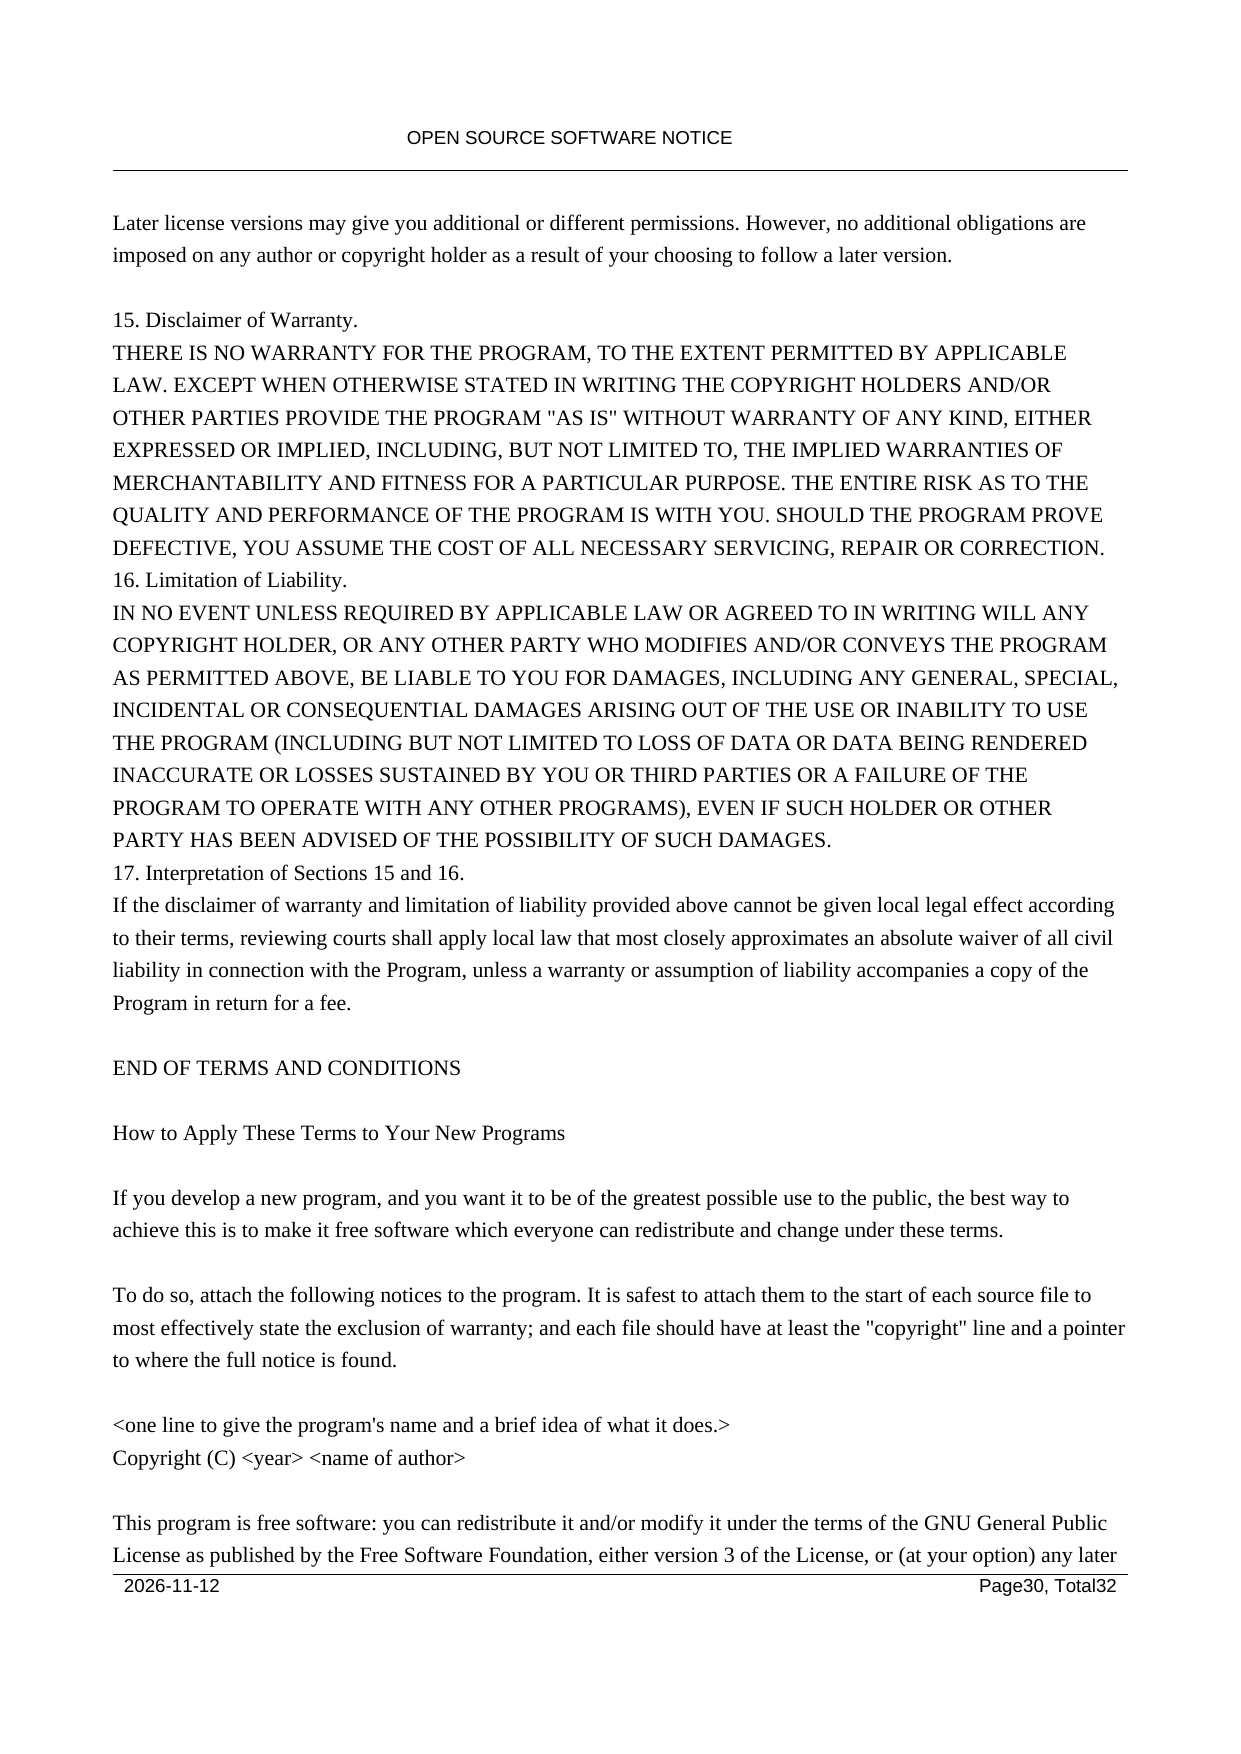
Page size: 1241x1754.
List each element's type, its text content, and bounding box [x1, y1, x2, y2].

text To do so, attach the following notices to the program. It is safest to attach them to the start of each source file to most effectively state the exclusion of warranty; and each file should have at least the "copyright" line and a pointer to where the full notice is found. [112, 1279, 1128, 1376]
text END OF TERMS AND CONDITIONS [112, 1051, 1128, 1084]
text THERE IS NO WARRANTY FOR THE PROGRAM, TO THE EXTENT PERMITTED BY APPLICABLE LAW. EXCEPT WHEN OTHERWISE STATED IN WRITING THE COPYRIGHT HOLDERS AND/OR OTHER PARTIES PROVIDE THE PROGRAM "AS IS" WITHOUT WARRANTY OF ANY KIND, EITHER EXPRESSED OR IMPLIED, INCLUDING, BUT NOT LIMITED TO, THE IMPLIED WARRANTIES OF MERCHANTABILITY AND FITNESS FOR A PARTICULAR PURPOSE. THE ENTIRE RISK AS TO THE QUALITY AND PERFORMANCE OF THE PROGRAM IS WITH YOU. SHOULD THE PROGRAM PROVE DEFECTIVE, YOU ASSUME THE COST OF ALL NECESSARY SERVICING, REPAIR OR CORRECTION. [112, 336, 1128, 564]
text 16. Limitation of Liability. [112, 564, 1128, 596]
text <one line to give the program's name and a brief idea of what it does.> [112, 1409, 1128, 1441]
text 17. Interpretation of Sections 15 and 16. [112, 856, 1128, 889]
text If you develop a new program, and you want it to be of the greatest possible use to the public, the best way to achieve this is to make it free software which everyone can redistribute and change under these terms. [112, 1181, 1128, 1246]
text Copyright (C) <year> <name of author> [112, 1441, 1128, 1474]
text 15. Disclaimer of Warranty. [112, 304, 1128, 336]
text IN NO EVENT UNLESS REQUIRED BY APPLICABLE LAW OR AGREED TO IN WRITING WILL ANY COPYRIGHT HOLDER, OR ANY OTHER PARTY WHO MODIFIES AND/OR CONVEYS THE PROGRAM AS PERMITTED ABOVE, BE LIABLE TO YOU FOR DAMAGES, INCLUDING ANY GENERAL, SPECIAL, INCIDENTAL OR CONSEQUENTIAL DAMAGES ARISING OUT OF THE USE OR INABILITY TO USE THE PROGRAM (INCLUDING BUT NOT LIMITED TO LOSS OF DATA OR DATA BEING RENDERED INACCURATE OR LOSSES SUSTAINED BY YOU OR THIRD PARTIES OR A FAILURE OF THE PROGRAM TO OPERATE WITH ANY OTHER PROGRAMS), EVEN IF SUCH HOLDER OR OTHER PARTY HAS BEEN ADVISED OF THE POSSIBILITY OF SUCH DAMAGES. [112, 596, 1128, 856]
text Later license versions may give you additional or different permissions. However, no additional obligations are imposed on any author or copyright holder as a result of your choosing to follow a later version. [112, 206, 1128, 271]
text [112, 1506, 1128, 1571]
text How to Apply These Terms to Your New Programs [112, 1116, 1128, 1149]
text If the disclaimer of warranty and limitation of liability provided above cannot be given local legal effect according to their terms, reviewing courts shall apply local law that most closely approximates an absolute waiver of all civil liability in connection with the Program, unless a warranty or assumption of liability accompanies a copy of the Program in return for a fee. [112, 889, 1128, 1019]
